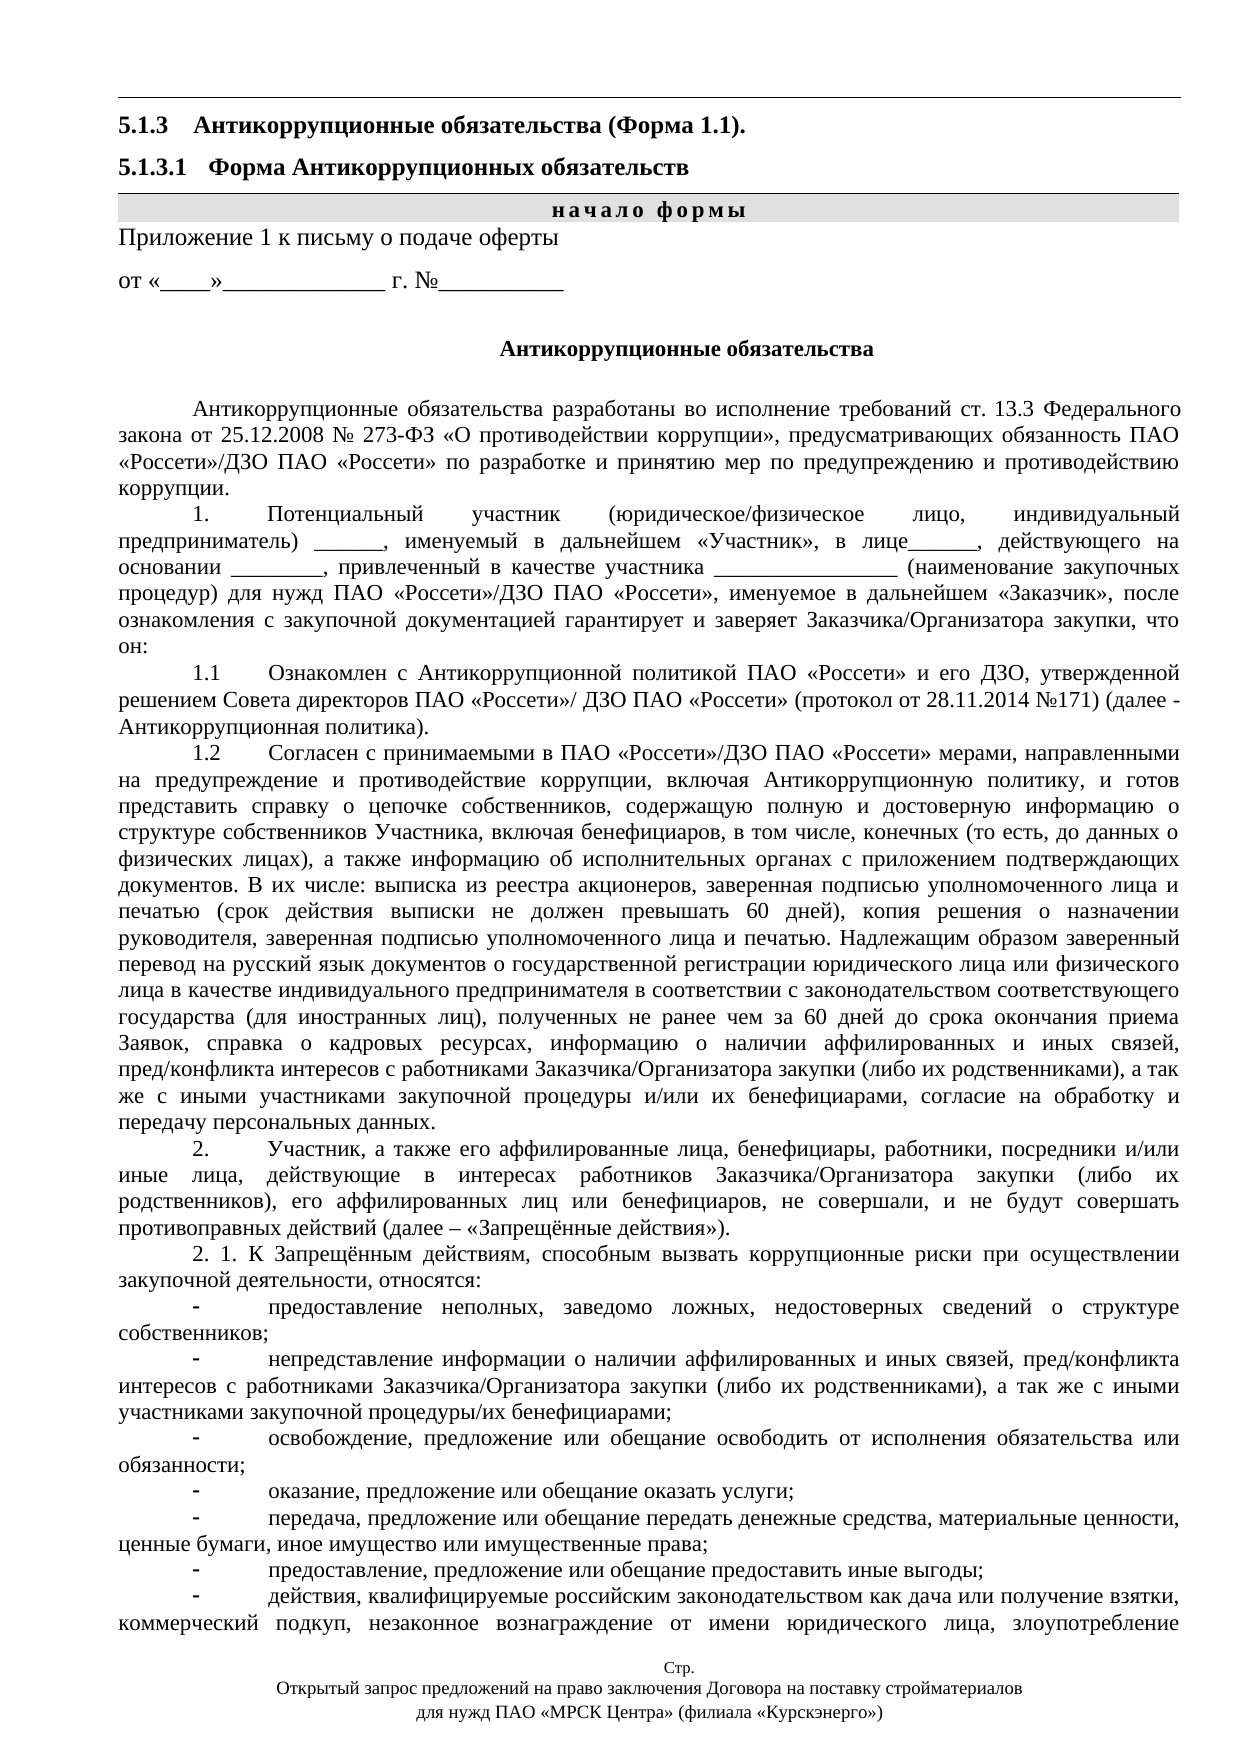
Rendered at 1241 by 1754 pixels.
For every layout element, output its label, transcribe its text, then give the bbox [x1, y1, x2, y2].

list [118, 1583, 1181, 1635]
list предоставление неполных, заведомо ложных, недостоверных сведений о структуре собственников; [118, 1293, 1181, 1345]
list непредставление информации о наличии аффилированных и иных связей, пред/конфликта интересов с работниками Заказчика/Организатора закупки (либо их родственниками), а так же с иными участниками закупочной процедуры/их бенефициарами; [118, 1345, 1181, 1424]
text 1.1 Ознакомлен с Антикоррупционной политикой ПАО «Россети» и его ДЗО, утвержденной решением Совета директоров ПАО «Россети»/ ДЗО ПАО «Россети» (протокол от 28.11.2014 №171) (далее - Антикоррупционная политика). [118, 658, 1181, 739]
subtitle Антикоррупционные обязательства (Форма 1.1). [118, 111, 1181, 139]
list освобождение, предложение или обещание освободить от исполнения обязательства или обязанности; [118, 1424, 1181, 1477]
text Антикоррупционные обязательства разработаны во исполнение требований ст. 13.3 Федерального закона от 25.12.2008 № 273-ФЗ «О противодействии коррупции», предусматривающих обязанность ПАО «Россети»/ДЗО ПАО «Россети» по разработке и принятию мер по предупреждению и противодействию коррупции. [118, 395, 1181, 500]
text Антикоррупционные обязательства [118, 335, 1181, 361]
list Участник, а также его аффилированные лица, бенефициары, работники, посредники и/или иные лица, действующие в интересах работников Заказчика/Организатора закупки (либо их родственников), его аффилированных лиц или бенефициаров, не совершали, и не будут совершать противоправных действий (далее – «Запрещённые действия»). [118, 1134, 1181, 1240]
list передача, предложение или обещание передать денежные средства, материальные ценности, ценные бумаги, иное имущество или имущественные права; [118, 1503, 1181, 1556]
list Потенциальный участник (юридическое/физическое лицо, индивидуальный предприниматель) ______, именуемый в дальнейшем «Участник», в лице______, действующего на основании ________, привлеченный в качестве участника ________________ (наименование закупочных процедур) для нужд ПАО «Россети»/ДЗО ПАО «Россети», именуемое в дальнейшем «Заказчик», после ознакомления с закупочной документацией гарантирует и заверяет Заказчика/Организатора закупки, что он: [118, 500, 1181, 658]
text Приложение 1 к письму о подаче оферты [118, 222, 1181, 251]
subtitle Форма Антикоррупционных обязательств [118, 152, 1181, 181]
text от «____»_____________ г. №__________ [118, 266, 1181, 294]
list оказание, предложение или обещание оказать услуги; [118, 1477, 1181, 1503]
list Согласен с принимаемыми в ПАО «Россети»/ДЗО ПАО «Россети» мерами, направленными на предупреждение и противодействие коррупции, включая Антикоррупционную политику, и готов представить справку о цепочке собственников, содержащую полную и достоверную информацию о структуре собственников Участника, включая бенефициаров, в том числе, конечных (то есть, до данных о физических лицах), а также информацию об исполнительных органах с приложением подтверждающих документов. В их числе: выписка из реестра акционеров, заверенная подписью уполномоченного лица и печатью (срок действия выписки не должен превышать 60 дней), копия решения о назначении руководителя, заверенная подписью уполномоченного лица и печатью. Надлежащим образом заверенный перевод на русский язык документов о государственной регистрации юридического лица или физического лица в качестве индивидуального предпринимателя в соответствии с законодательством соответствующего государства (для иностранных лиц), полученных не ранее чем за 60 дней до срока окончания приема Заявок, справка о кадровых ресурсах, информацию о наличии аффилированных и иных связей, пред/конфликта интересов с работниками Заказчика/Организатора закупки (либо их родственниками), а так же с иными участниками закупочной процедуры и/или их бенефициарами, согласие на обработку и передачу персональных данных. [118, 739, 1181, 1134]
list предоставление, предложение или обещание предоставить иные выгоды; [118, 1556, 1181, 1583]
text 2. 1. К Запрещённым действиям, способным вызвать коррупционные риски при осуществлении закупочной деятельности, относятся: [118, 1240, 1181, 1293]
text начало формы [118, 194, 1179, 222]
